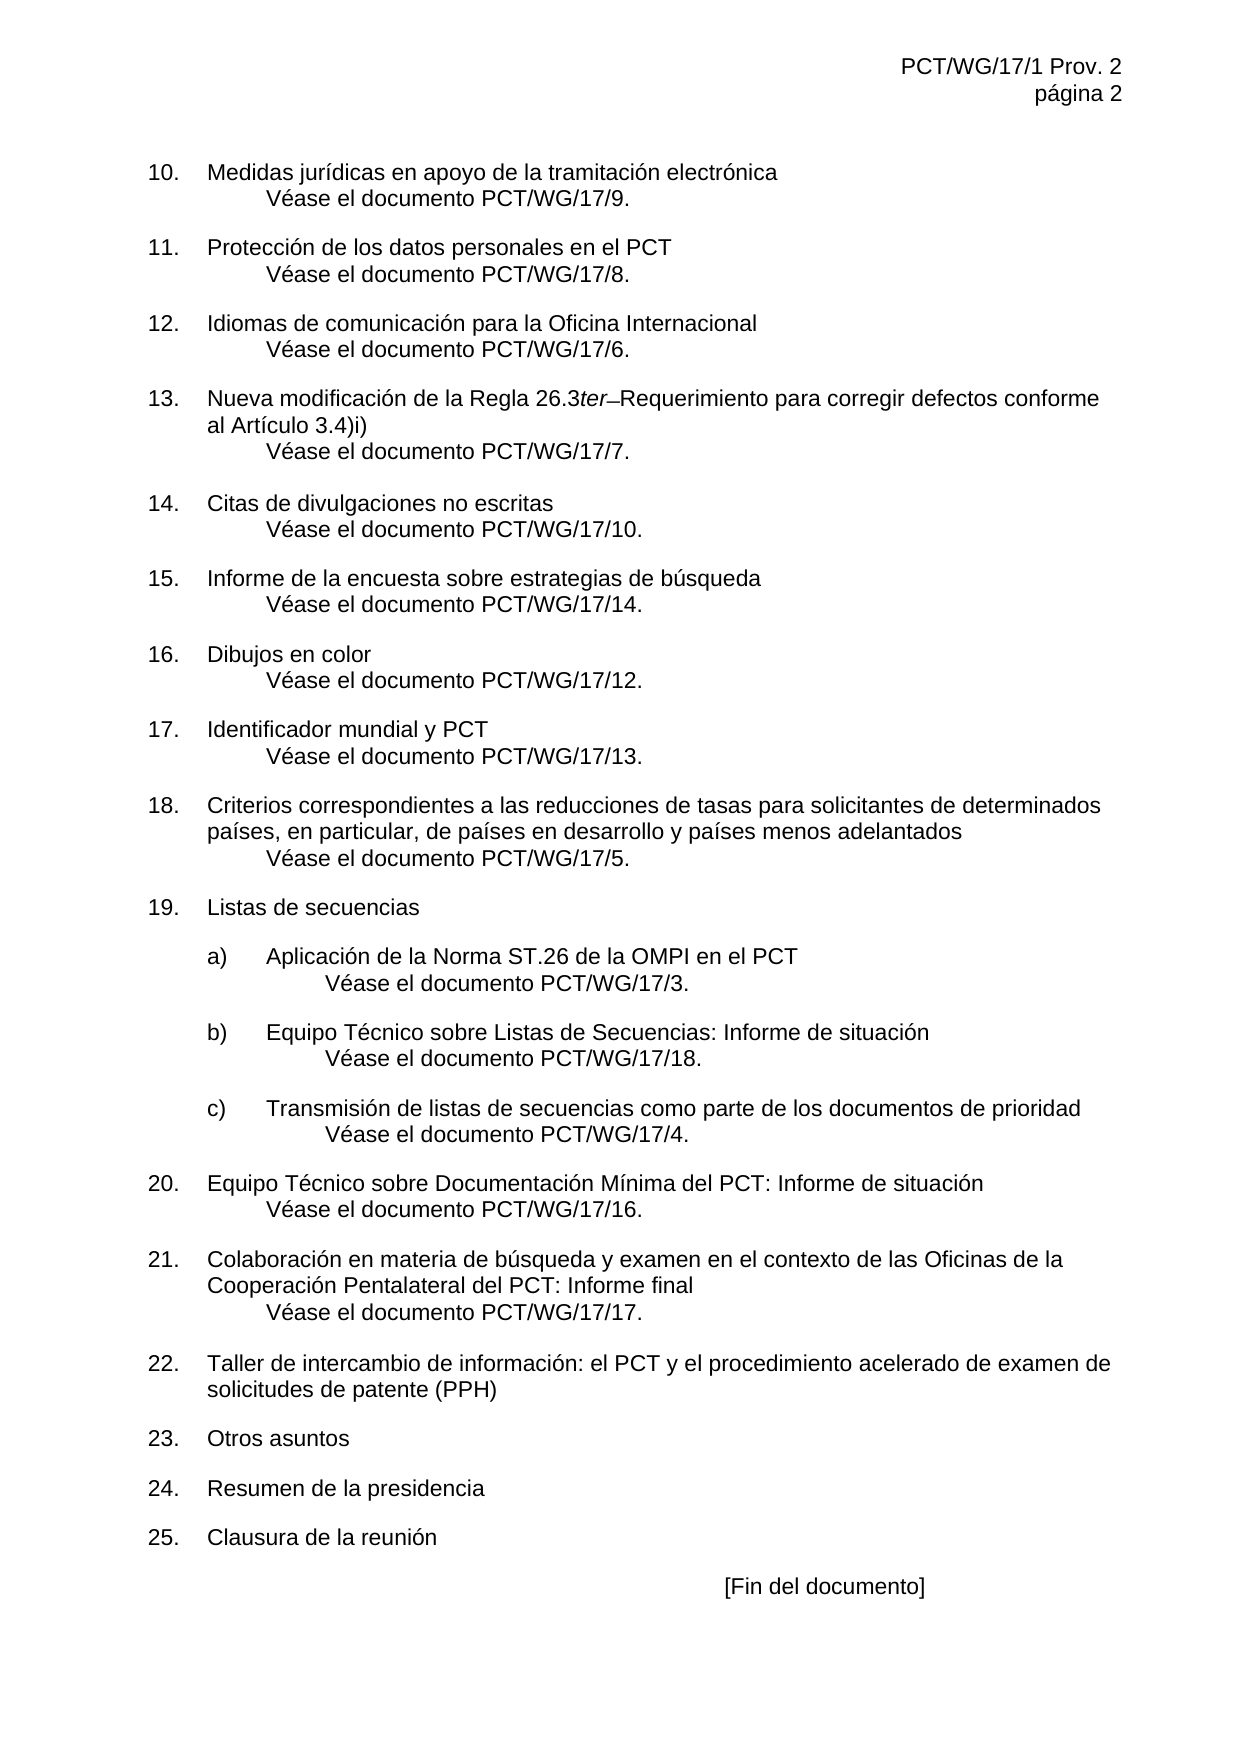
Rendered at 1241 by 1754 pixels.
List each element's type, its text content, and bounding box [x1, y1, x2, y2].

list Aplicación de la Norma ST.26 de la OMPI en el PCT Véase el documento PCT/WG/17/3. [207, 943, 1122, 996]
list Transmisión de listas de secuencias como parte de los documentos de prioridad Véase el documento PCT/WG/17/4. [207, 1094, 1122, 1147]
text Taller de intercambio de información: el PCT y el procedimiento acelerado de examen de solicitudes de patente (PPH) [148, 1350, 1122, 1402]
text Nueva modificación de la Regla 26.3ter ̶ Requerimiento para corregir defectos conforme al Artículo 3.4)i) [148, 385, 1122, 438]
text Listas de secuencias [148, 894, 1122, 920]
text Dibujos en color Véase el documento PCT/WG/17/12. [148, 641, 1122, 693]
text Criterios correspondientes a las reducciones de tasas para solicitantes de determinados países, en particular, de países en desarrollo y países menos adelantados [148, 792, 1122, 845]
list Véase el documento PCT/WG/17/17. [266, 1298, 1122, 1325]
text [Fin del documento] [724, 1573, 1122, 1599]
text Clausura de la reunión [148, 1524, 1122, 1550]
text Equipo Técnico sobre Documentación Mínima del PCT: Informe de situación Véase el documento PCT/WG/17/16. [148, 1170, 1122, 1223]
list Equipo Técnico sobre Listas de Secuencias: Informe de situación Véase el documento PCT/WG/17/18. [207, 1019, 1122, 1072]
list Véase el documento PCT/WG/17/7. [266, 438, 1122, 464]
text Informe de la encuesta sobre estrategias de búsqueda Véase el documento PCT/WG/17/14. [148, 565, 1122, 618]
text Idiomas de comunicación para la Oficina Internacional Véase el documento PCT/WG/17/6. [148, 310, 1122, 362]
text Citas de divulgaciones no escritas Véase el documento PCT/WG/17/10. [148, 489, 1122, 542]
text Colaboración en materia de búsqueda y examen en el contexto de las Oficinas de la Cooperación Pentalateral del PCT: Informe final [148, 1246, 1122, 1298]
text Protección de los datos personales en el PCT Véase el documento PCT/WG/17/8. [148, 234, 1122, 287]
text Identificador mundial y PCT Véase el documento PCT/WG/17/13. [148, 716, 1122, 769]
list Véase el documento PCT/WG/17/5. [266, 845, 1122, 871]
text Otros asuntos [148, 1425, 1122, 1452]
text Medidas jurídicas en apoyo de la tramitación electrónica Véase el documento PCT/WG/17/9. [148, 158, 1122, 211]
text Resumen de la presidencia [148, 1475, 1122, 1501]
